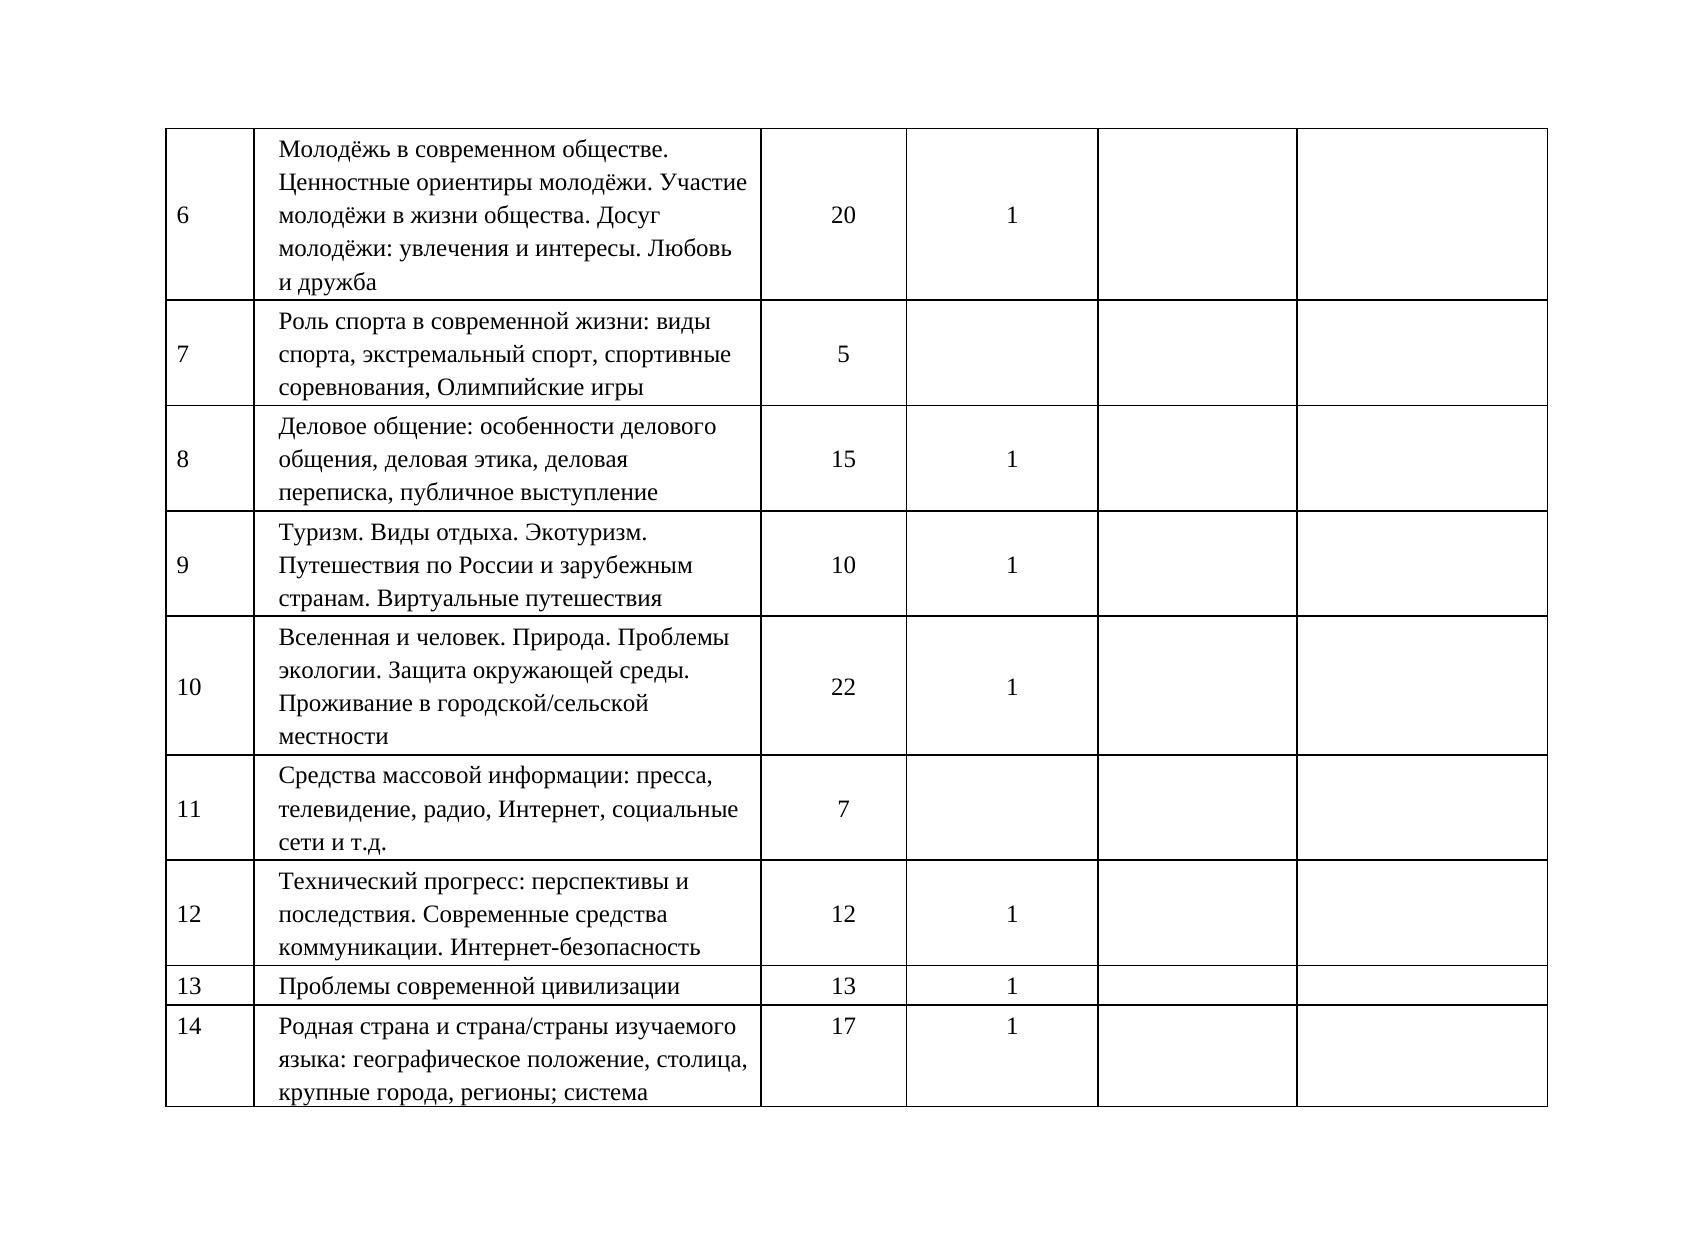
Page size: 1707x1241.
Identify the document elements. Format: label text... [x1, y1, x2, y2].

table_cell 5 [762, 301, 906, 404]
table_cell 20 [762, 129, 906, 299]
table_cell 14 [167, 1006, 253, 1106]
table_cell Туризм. Виды отдыха. Экотуризм. Путешествия по России и зарубежным странам. Виртуальные путешествия [255, 512, 760, 615]
table_cell [1298, 861, 1547, 965]
table_cell [1298, 512, 1547, 615]
table_cell Средства массовой информации: пресса, телевидение, радио, Интернет, социальные сети и т.д. [255, 756, 760, 859]
table_cell [1298, 966, 1547, 1004]
table_cell 15 [762, 406, 906, 510]
table_cell 11 [167, 756, 253, 859]
table_cell Деловое общение: особенности делового общения, деловая этика, деловая переписка, публичное выступление [255, 406, 760, 510]
table_cell Роль спорта в современной жизни: виды спорта, экстремальный спорт, спортивные соревнования, Олимпийские игры [255, 301, 760, 404]
table_cell [1298, 756, 1547, 859]
table_cell Технический прогресс: перспективы и последствия. Современные средства коммуникации. Интернет-безопасность [255, 861, 760, 965]
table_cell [255, 1006, 760, 1106]
table_cell [1099, 129, 1296, 299]
table_cell [1099, 966, 1296, 1004]
table_cell 13 [762, 966, 906, 1004]
table_cell [1099, 617, 1296, 754]
table_cell [1298, 617, 1547, 754]
table_cell [1099, 1006, 1296, 1106]
table_cell [1099, 406, 1296, 510]
table_cell [1099, 756, 1296, 859]
table_cell Проблемы современной цивилизации [255, 966, 760, 1004]
table_cell 10 [167, 617, 253, 754]
table_cell 6 [167, 129, 253, 299]
table_cell Молодёжь в современном обществе. Ценностные ориентиры молодёжи. Участие молодёжи в жизни общества. Досуг молодёжи: увлечения и интересы. Любовь и дружба [255, 129, 760, 299]
table_cell 1 [907, 617, 1097, 754]
table_cell 1 [907, 512, 1097, 615]
table_cell Вселенная и человек. Природа. Проблемы экологии. Защита окружающей среды. Проживание в городской/сельской местности [255, 617, 760, 754]
table_cell 8 [167, 406, 253, 510]
table_cell 1 [907, 861, 1097, 965]
table_cell [1298, 301, 1547, 404]
table_cell 7 [762, 756, 906, 859]
table_cell 1 [907, 406, 1097, 510]
table_cell 1 [907, 966, 1097, 1004]
table_cell 22 [762, 617, 906, 754]
table_cell [1099, 861, 1296, 965]
table_cell 17 [762, 1006, 906, 1106]
table_cell 1 [907, 1006, 1097, 1106]
table_cell [1298, 406, 1547, 510]
table_cell [1298, 1006, 1547, 1106]
table_cell 1 [907, 129, 1097, 299]
table_cell 10 [762, 512, 906, 615]
table_cell [1099, 301, 1296, 404]
table_cell [907, 756, 1097, 859]
table_cell [907, 301, 1097, 404]
table_cell 12 [167, 861, 253, 965]
table_cell 9 [167, 512, 253, 615]
table_cell 13 [167, 966, 253, 1004]
table_cell 12 [762, 861, 906, 965]
table_cell [1099, 512, 1296, 615]
table_cell 7 [167, 301, 253, 404]
table_cell [1298, 129, 1547, 299]
